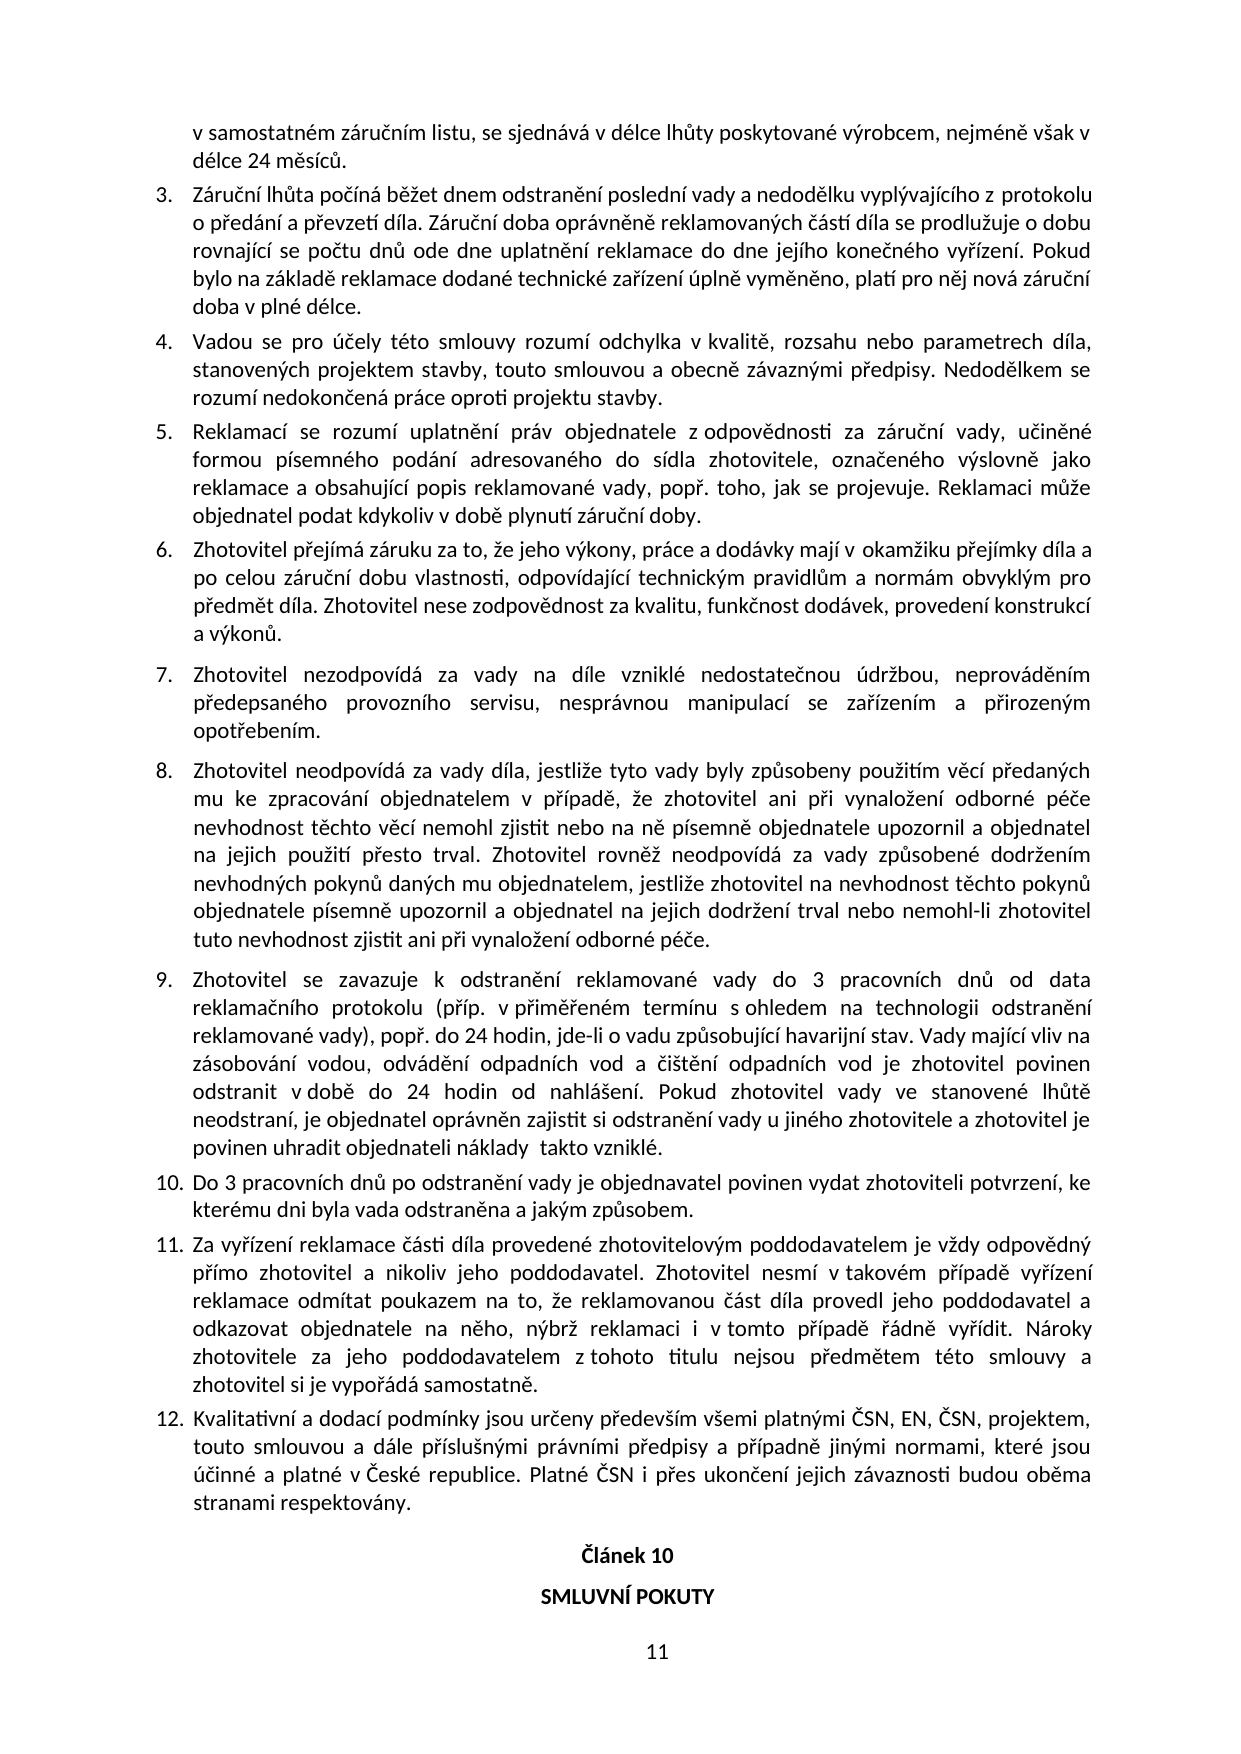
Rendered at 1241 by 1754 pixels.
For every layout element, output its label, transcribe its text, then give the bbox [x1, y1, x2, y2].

list Vadou se pro účely této smlouvy rozumí odchylka v kvalitě, rozsahu nebo parametrech díla, stanovených projektem stavby, touto smlouvou a obecně závaznými předpisy. Nedodělkem se rozumí nedokončená práce oproti projektu stavby. [155, 327, 1093, 411]
list Zhotovitel neodpovídá za vady díla, jestliže tyto vady byly způsobeny použitím věcí předaných mu ke zpracování objednatelem v případě, že zhotovitel ani při vynaložení odborné péče nevhodnost těchto věcí nemohl zjistit nebo na ně písemně objednatele upozornil a objednatel na jejich použití přesto trval. Zhotovitel rovněž neodpovídá za vady způsobené dodržením nevhodných pokynů daných mu objednatelem, jestliže zhotovitel na nevhodnost těchto pokynů objednatele písemně upozornil a objednatel na jejich dodržení trval nebo nemohl-li zhotovitel tuto nevhodnost zjistit ani při vynaložení odborné péče. [156, 757, 1093, 953]
text Smluvní pokuty [162, 1582, 1093, 1610]
list Za vyřízení reklamace části díla provedené zhotovitelovým poddodavatelem je vždy odpovědný přímo zhotovitel a nikoliv jeho poddodavatel. Zhotovitel nesmí v takovém případě vyřízení reklamace odmítat poukazem na to, že reklamovanou část díla provedl jeho poddodavatel a odkazovat objednatele na něho, nýbrž reklamaci i v tomto případě řádně vyřídit. Nároky zhotovitele za jeho poddodavatelem z tohoto titulu nejsou předmětem této smlouvy a zhotovitel si je vypořádá samostatně. [155, 1230, 1093, 1398]
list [155, 118, 1093, 174]
list Zhotovitel se zavazuje k odstranění reklamované vady do 3 pracovních dnů od data reklamačního protokolu (příp. v přiměřeném termínu s ohledem na technologii odstranění reklamované vady), popř. do 24 hodin, jde-li o vadu způsobující havarijní stav. Vady mající vliv na zásobování vodou, odvádění odpadních vod a čištění odpadních vod je zhotovitel povinen odstranit v době do 24 hodin od nahlášení. Pokud zhotovitel vady ve stanovené lhůtě neodstraní, je objednatel oprávněn zajistit si odstranění vady u jiného zhotovitele a zhotovitel je povinen uhradit objednateli náklady takto vzniklé. [155, 965, 1093, 1161]
list Zhotovitel nezodpovídá za vady na díle vzniklé nedostatečnou údržbou, neprováděním předepsaného provozního servisu, nesprávnou manipulací se zařízením a přirozeným opotřebením. [156, 660, 1093, 744]
list Do 3 pracovních dnů po odstranění vady je objednavatel povinen vydat zhotoviteli potvrzení, ke kterému dni byla vada odstraněna a jakým způsobem. [155, 1168, 1093, 1224]
list Zhotovitel přejímá záruku za to, že jeho výkony, práce a dodávky mají v okamžiku přejímky díla a po celou záruční dobu vlastnosti, odpovídající technickým pravidlům a normám obvyklým pro předmět díla. Zhotovitel nese zodpovědnost za kvalitu, funkčnost dodávek, provedení konstrukcí a výkonů. [156, 535, 1093, 647]
subtitle Článek 10 [162, 1541, 1093, 1569]
list Kvalitativní a dodací podmínky jsou určeny především všemi platnými ČSN, EN, ČSN, projektem, touto smlouvou a dále příslušnými právními předpisy a případně jinými normami, které jsou účinné a platné v České republice. Platné ČSN i přes ukončení jejich závaznosti budou oběma stranami respektovány. [156, 1404, 1093, 1516]
list Záruční lhůta počíná běžet dnem odstranění poslední vady a nedodělku vyplývajícího z protokolu o předání a převzetí díla. Záruční doba oprávněně reklamovaných částí díla se prodlužuje o dobu rovnající se počtu dnů ode dne uplatnění reklamace do dne jejího konečného vyřízení. Pokud bylo na základě reklamace dodané technické zařízení úplně vyměněno, platí pro něj nová záruční doba v plné délce. [155, 180, 1093, 321]
list Reklamací se rozumí uplatnění práv objednatele z odpovědnosti za záruční vady, učiněné formou písemného podání adresovaného do sídla zhotovitele, označeného výslovně jako reklamace a obsahující popis reklamované vady, popř. toho, jak se projevuje. Reklamaci může objednatel podat kdykoliv v době plynutí záruční doby. [155, 417, 1093, 529]
